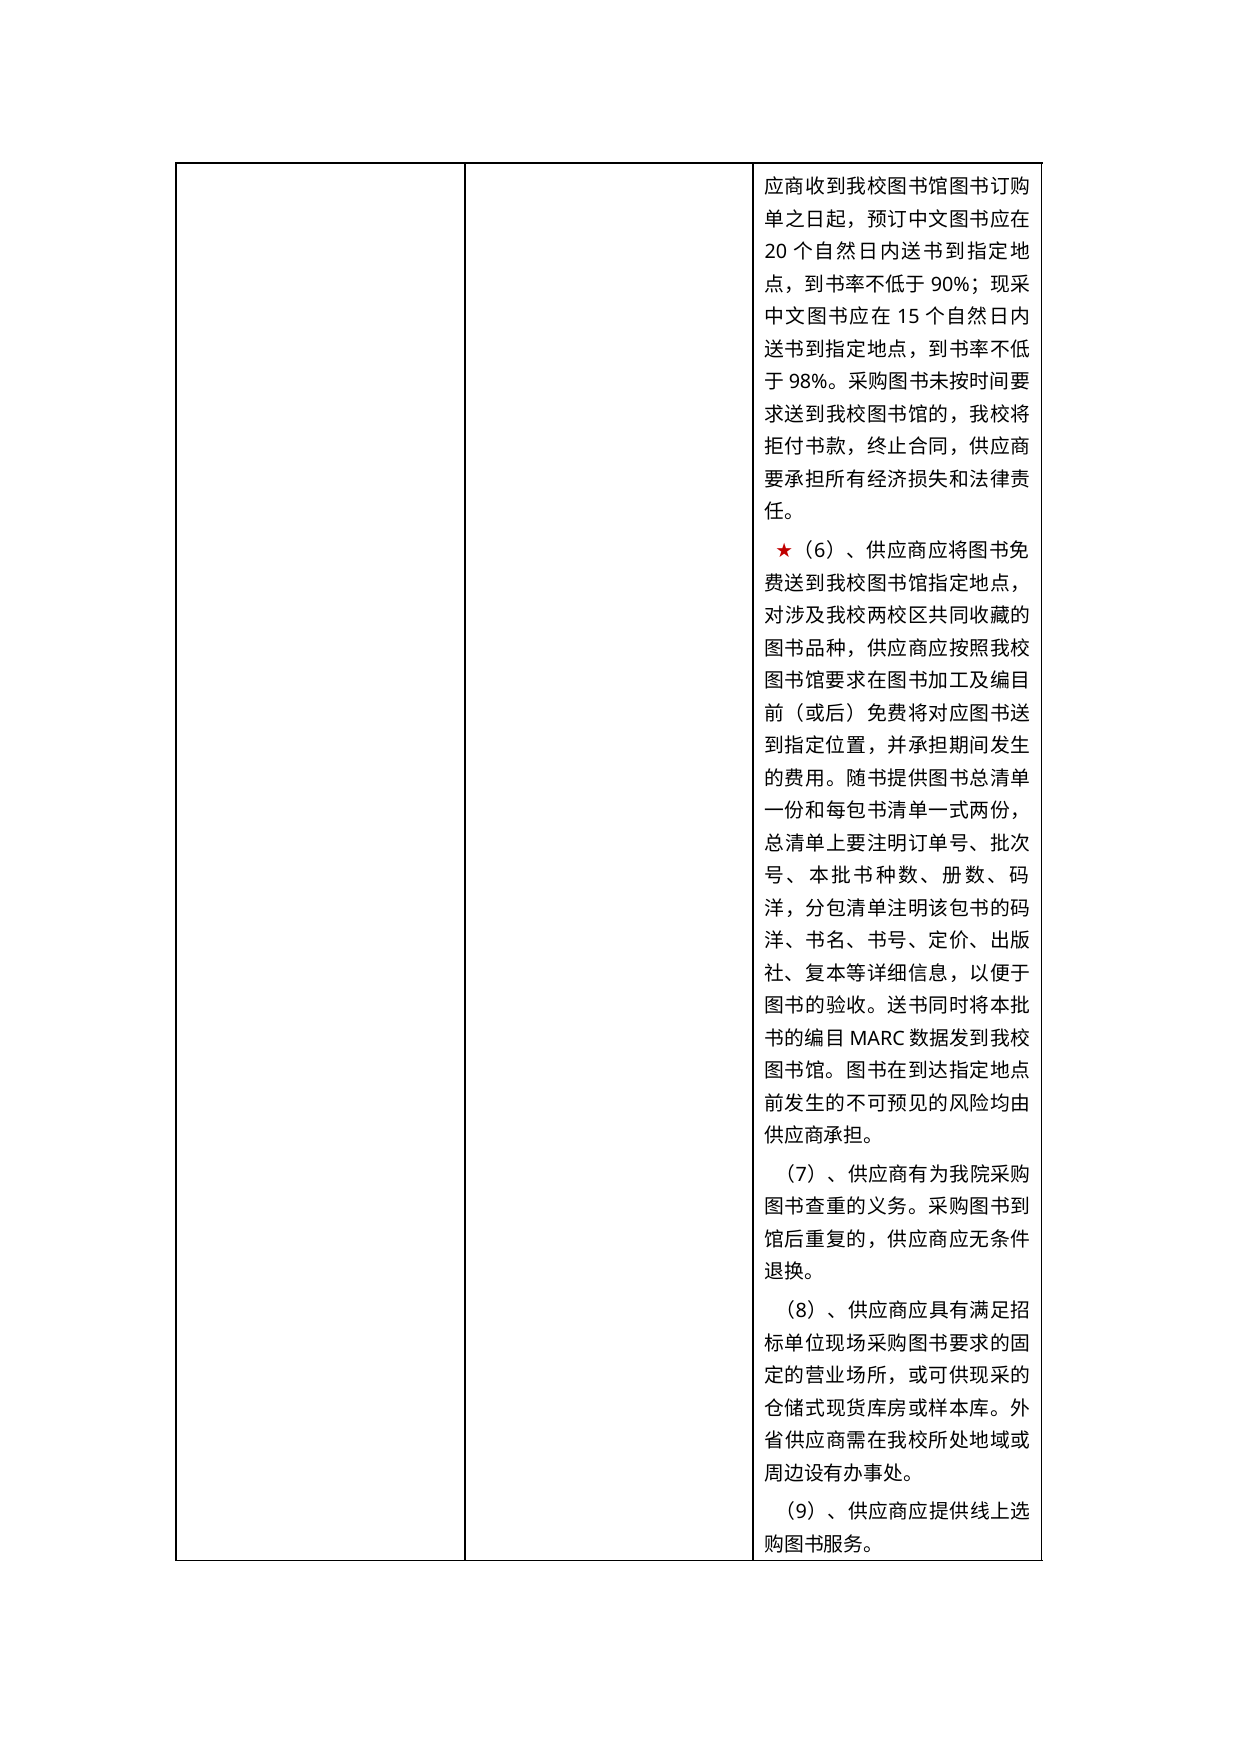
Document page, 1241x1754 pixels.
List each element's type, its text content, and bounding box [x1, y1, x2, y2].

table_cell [754, 164, 1041, 1560]
table_cell 1 [177, 164, 464, 1560]
table_cell ★ [466, 164, 752, 1560]
